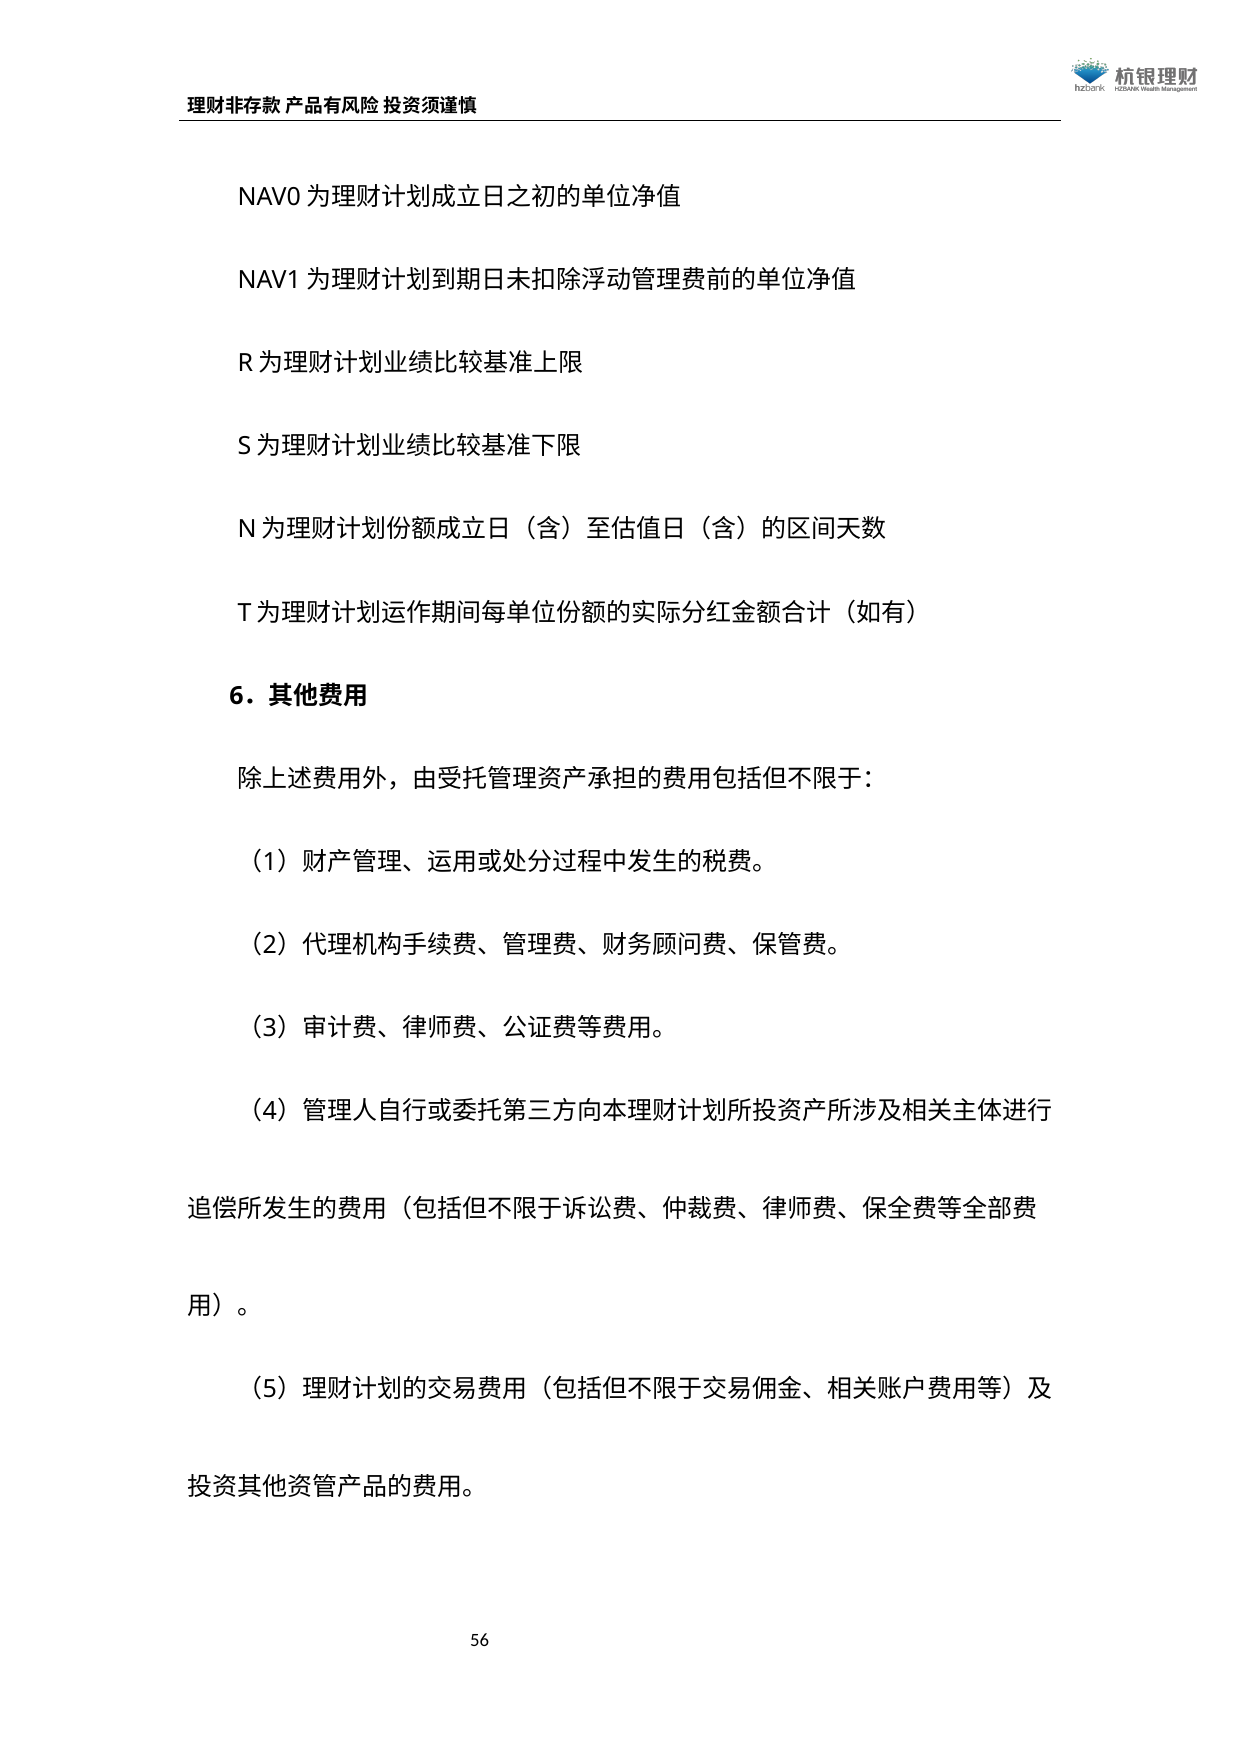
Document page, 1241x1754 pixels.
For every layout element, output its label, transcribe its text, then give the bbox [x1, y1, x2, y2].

list 管理人自行或委托第三方向本理财计划所投资产所涉及相关主体进行追偿所发生的费用（包括但不限于诉讼费、仲裁费、律师费、保全费等全部费用）。 [187, 1076, 1053, 1336]
list 代理机构手续费、管理费、财务顾问费、保管费。 [187, 910, 1053, 975]
picture [1027, 0, 1240, 151]
text T为理财计划运作期间每单位份额的实际分红金额合计（如有） [187, 578, 1053, 643]
text N为理财计划份额成立日（含）至估值日（含）的区间天数 [187, 494, 1053, 559]
list 审计费、律师费、公证费等费用。 [187, 993, 1053, 1058]
list 理财计划的交易费用（包括但不限于交易佣金、相关账户费用等）及投资其他资管产品的费用。 [187, 1354, 1053, 1517]
text S为理财计划业绩比较基准下限 [187, 411, 1053, 476]
list 其他费用 [187, 661, 1053, 726]
text NAV1为理财计划到期日未扣除浮动管理费前的单位净值 [187, 245, 1053, 310]
list 财产管理、运用或处分过程中发生的税费。 [187, 827, 1053, 892]
text 除上述费用外，由受托管理资产承担的费用包括但不限于： [187, 744, 1053, 809]
text NAV0为理财计划成立日之初的单位净值 [187, 162, 1053, 227]
text R为理财计划业绩比较基准上限 [187, 328, 1053, 393]
